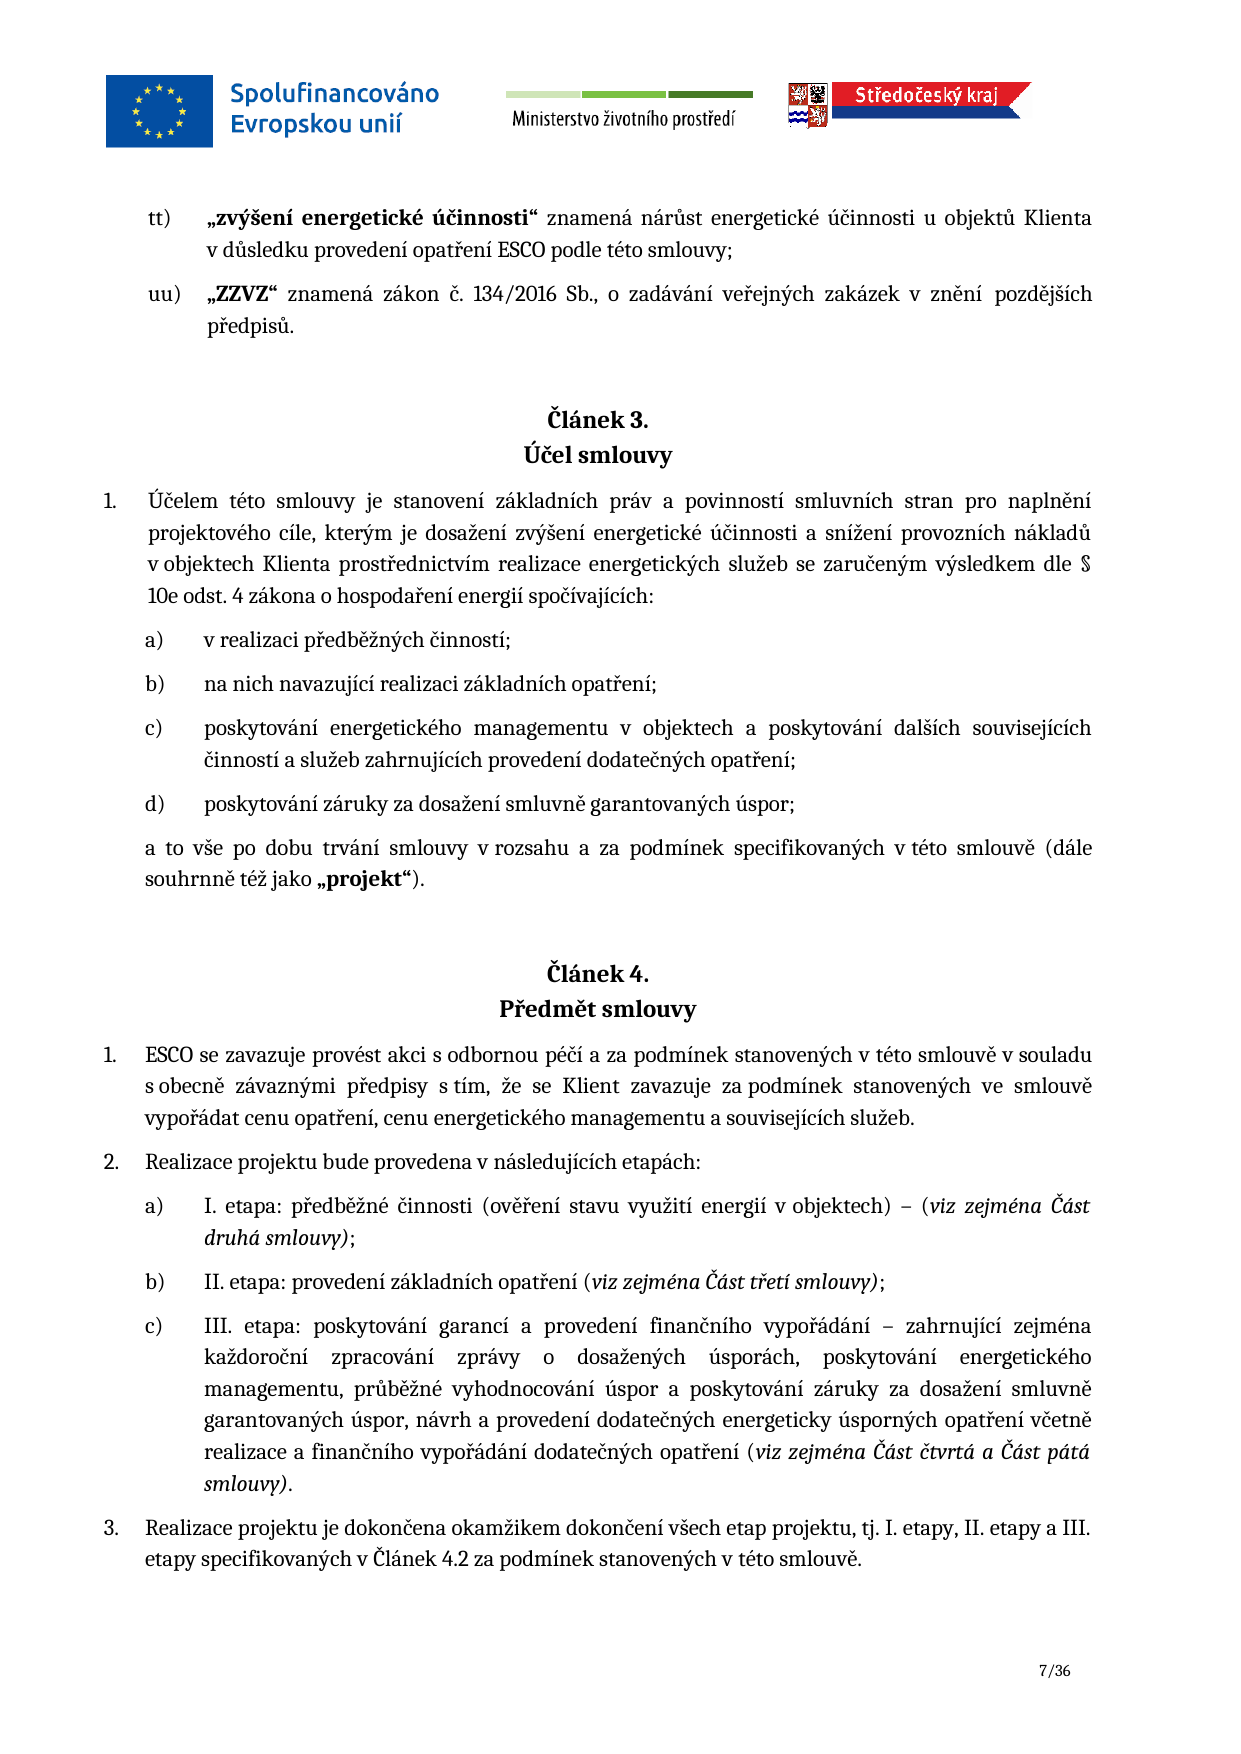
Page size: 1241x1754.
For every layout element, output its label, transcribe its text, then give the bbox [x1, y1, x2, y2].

subtitle ESCO se zavazuje provést akci s odbornou péčí a za podmínek stanovených v této smlouvě v souladu s obecně závaznými předpisy s tím, že se Klient zavazuje za podmínek stanovených ve smlouvě vypořádat cenu opatření, cenu energetického managementu a souvisejících služeb. [103, 1042, 1092, 1131]
subtitle Předmět smlouvy [103, 960, 1092, 1023]
subtitle poskytování energetického managementu v objektech a poskytování dalších souvisejících činností a služeb zahrnujících provedení dodatečných opatření; [145, 715, 1092, 773]
subtitle „ZZVZ“ znamená zákon č. 134/2016 Sb., o zadávání veřejných zakázek v znění pozdějších předpisů. [148, 281, 1092, 339]
subtitle „zvýšení energetické účinnosti“ znamená nárůst energetické účinnosti u objektů Klienta v důsledku provedení opatření ESCO podle této smlouvy; [148, 205, 1092, 263]
subtitle Účelem této smlouvy je stanovení základních práv a povinností smluvních stran pro naplnění projektového cíle, kterým je dosažení zvýšení energetické účinnosti a snížení provozních nákladů v objektech Klienta prostřednictvím realizace energetických služeb se zaručeným výsledkem dle § 10e odst. 4 zákona o hospodaření energií spočívajících: [103, 488, 1092, 609]
subtitle a to vše po dobu trvání smlouvy v rozsahu a za podmínek specifikovaných v této smlouvě (dále souhrnně též jako „projekt“). [145, 834, 1092, 892]
subtitle Účel smlouvy [103, 406, 1092, 470]
subtitle Realizace projektu je dokončena okamžikem dokončení všech etap projektu, tj. I. etapy, II. etapy a III. etapy specifikovaných v Článek 4.2 za podmínek stanovených v této smlouvě. [103, 1514, 1092, 1572]
picture [103, 73, 1048, 148]
subtitle I. etapa: předběžné činnosti (ověření stavu využití energií v objektech) – (viz zejména Část druhá smlouvy); [145, 1193, 1092, 1251]
subtitle poskytování záruky za dosažení smluvně garantovaných úspor; [145, 790, 1092, 817]
subtitle Realizace projektu bude provedena v následujících etapách: [103, 1149, 1092, 1175]
subtitle III. etapa: poskytování garancí a provedení finančního vypořádání – zahrnující zejména každoroční zpracování zprávy o dosažených úsporách, poskytování energetického managementu, průběžné vyhodnocování úspor a poskytování záruky za dosažení smluvně garantovaných úspor, návrh a provedení dodatečných energeticky úsporných opatření včetně realizace a finančního vypořádání dodatečných opatření (viz zejména Část čtvrtá a Část pátá smlouvy). [145, 1312, 1092, 1497]
subtitle na nich navazující realizaci základních opatření; [145, 671, 1092, 697]
subtitle v realizaci předběžných činností; [145, 627, 1092, 653]
subtitle II. etapa: provedení základních opatření (viz zejména Část třetí smlouvy); [145, 1268, 1092, 1295]
